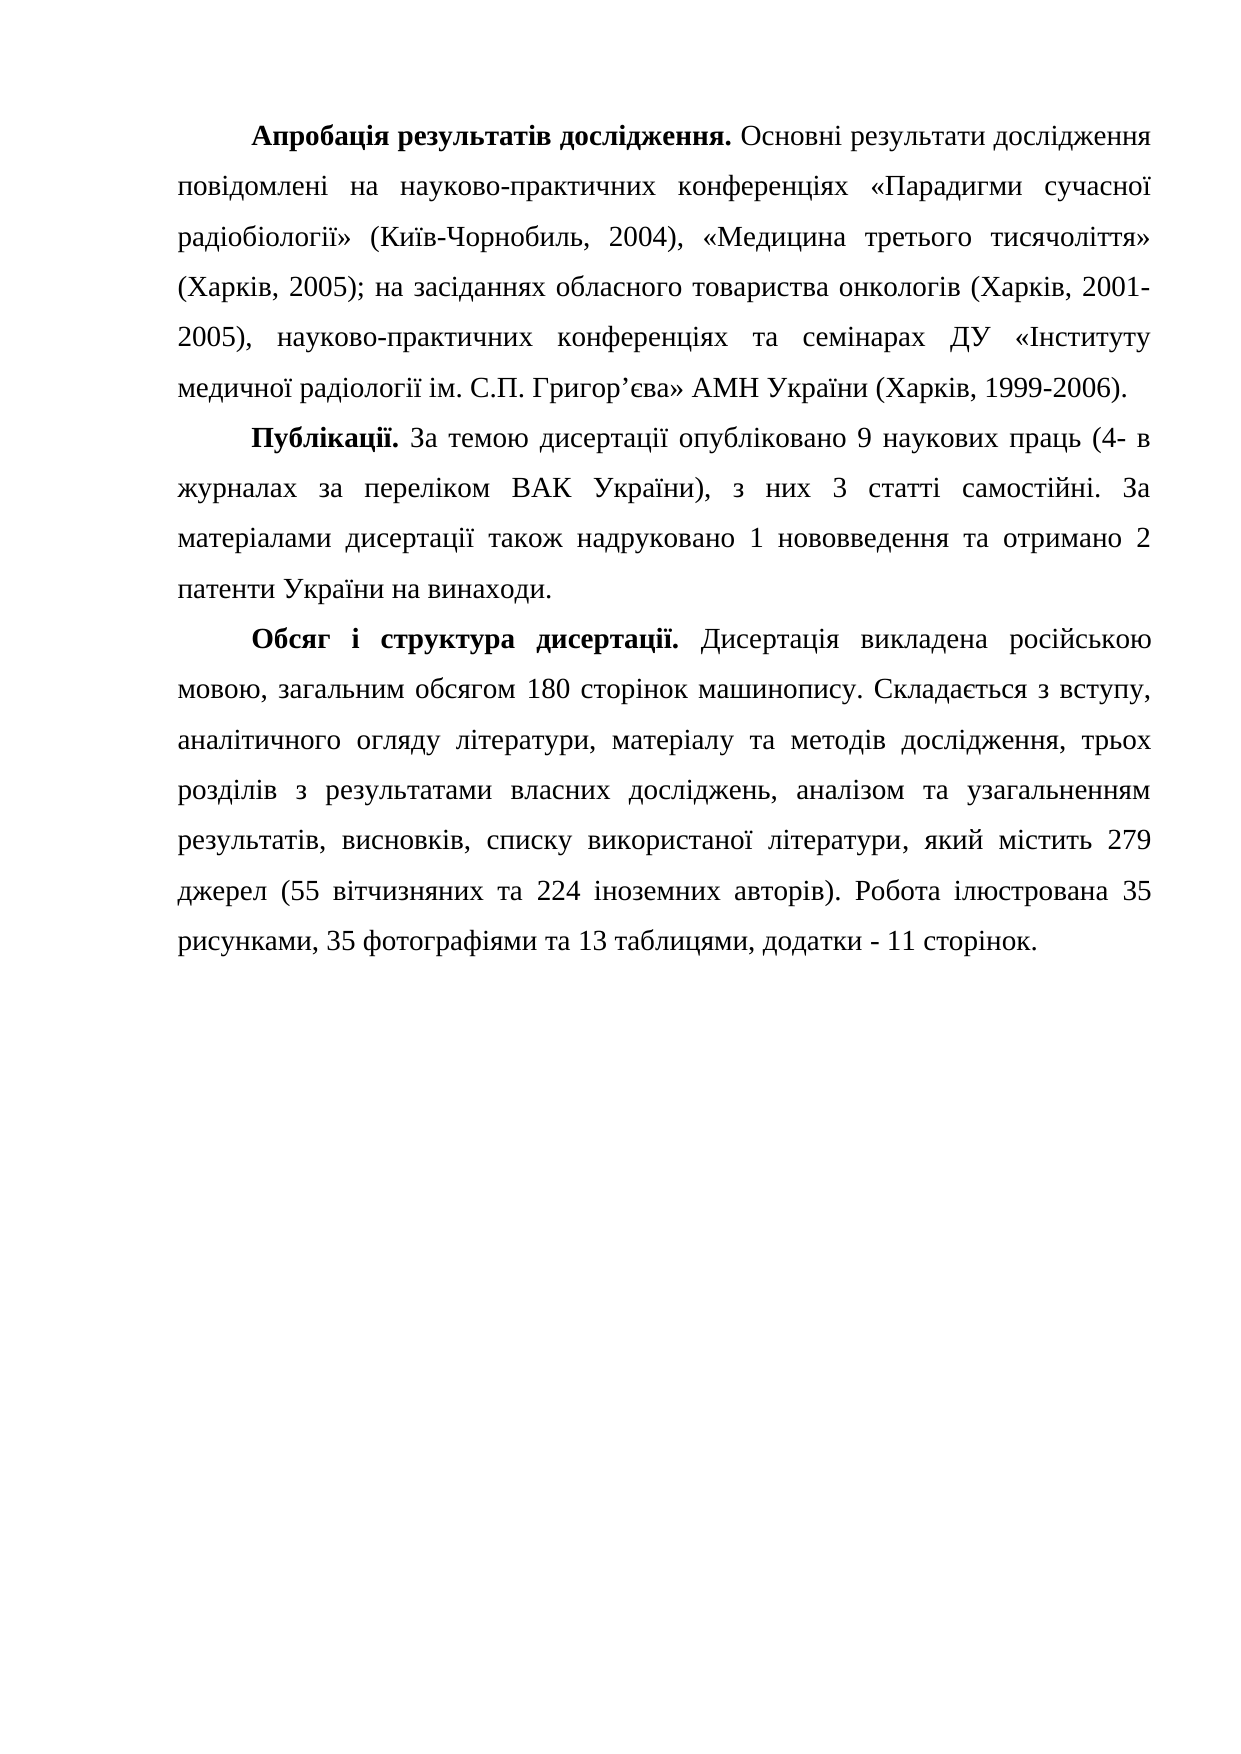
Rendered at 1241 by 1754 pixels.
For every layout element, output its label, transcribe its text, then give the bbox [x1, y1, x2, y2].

text Апробація результатів дослідження. Основні результати дослідження повідомлені на науково-практичних конференціях «Парадигми сучасної радіобіології» (Київ-Чорнобиль, 2004), «Медицина третього тисячоліття» (Харків, 2005); на засіданнях обласного товариства онкологів (Харків, 2001-2005), науково-практичних конференціях та семінарах ДУ «Інституту медичної радіології ім. С.П. Григор’єва» АМН України (Харків, 1999-2006). [177, 118, 1152, 403]
text Обсяг і структура дисертації. Дисертація викладена російською мовою, загальним обсягом 180 сторінок машинопису. Складається з вступу, аналітичного огляду літератури, матеріалу та методів дослідження, трьох розділів з результатами власних досліджень, аналізом та узагальненням результатів, висновків, списку використаної літератури, який містить 279 джерел (55 вітчизняних та 224 іноземних авторів). Робота ілюстрована 35 рисунками, 35 фотографіями та 13 таблицями, додатки - 11 сторінок. [177, 621, 1152, 957]
text Публікації. За темою дисертації опубліковано 9 наукових праць (4- в журналах за переліком ВАК України), з них 3 статті самостійні. За матеріалами дисертації також надруковано 1 нововведення та отримано 2 патенти України на винаходи. [177, 420, 1152, 604]
